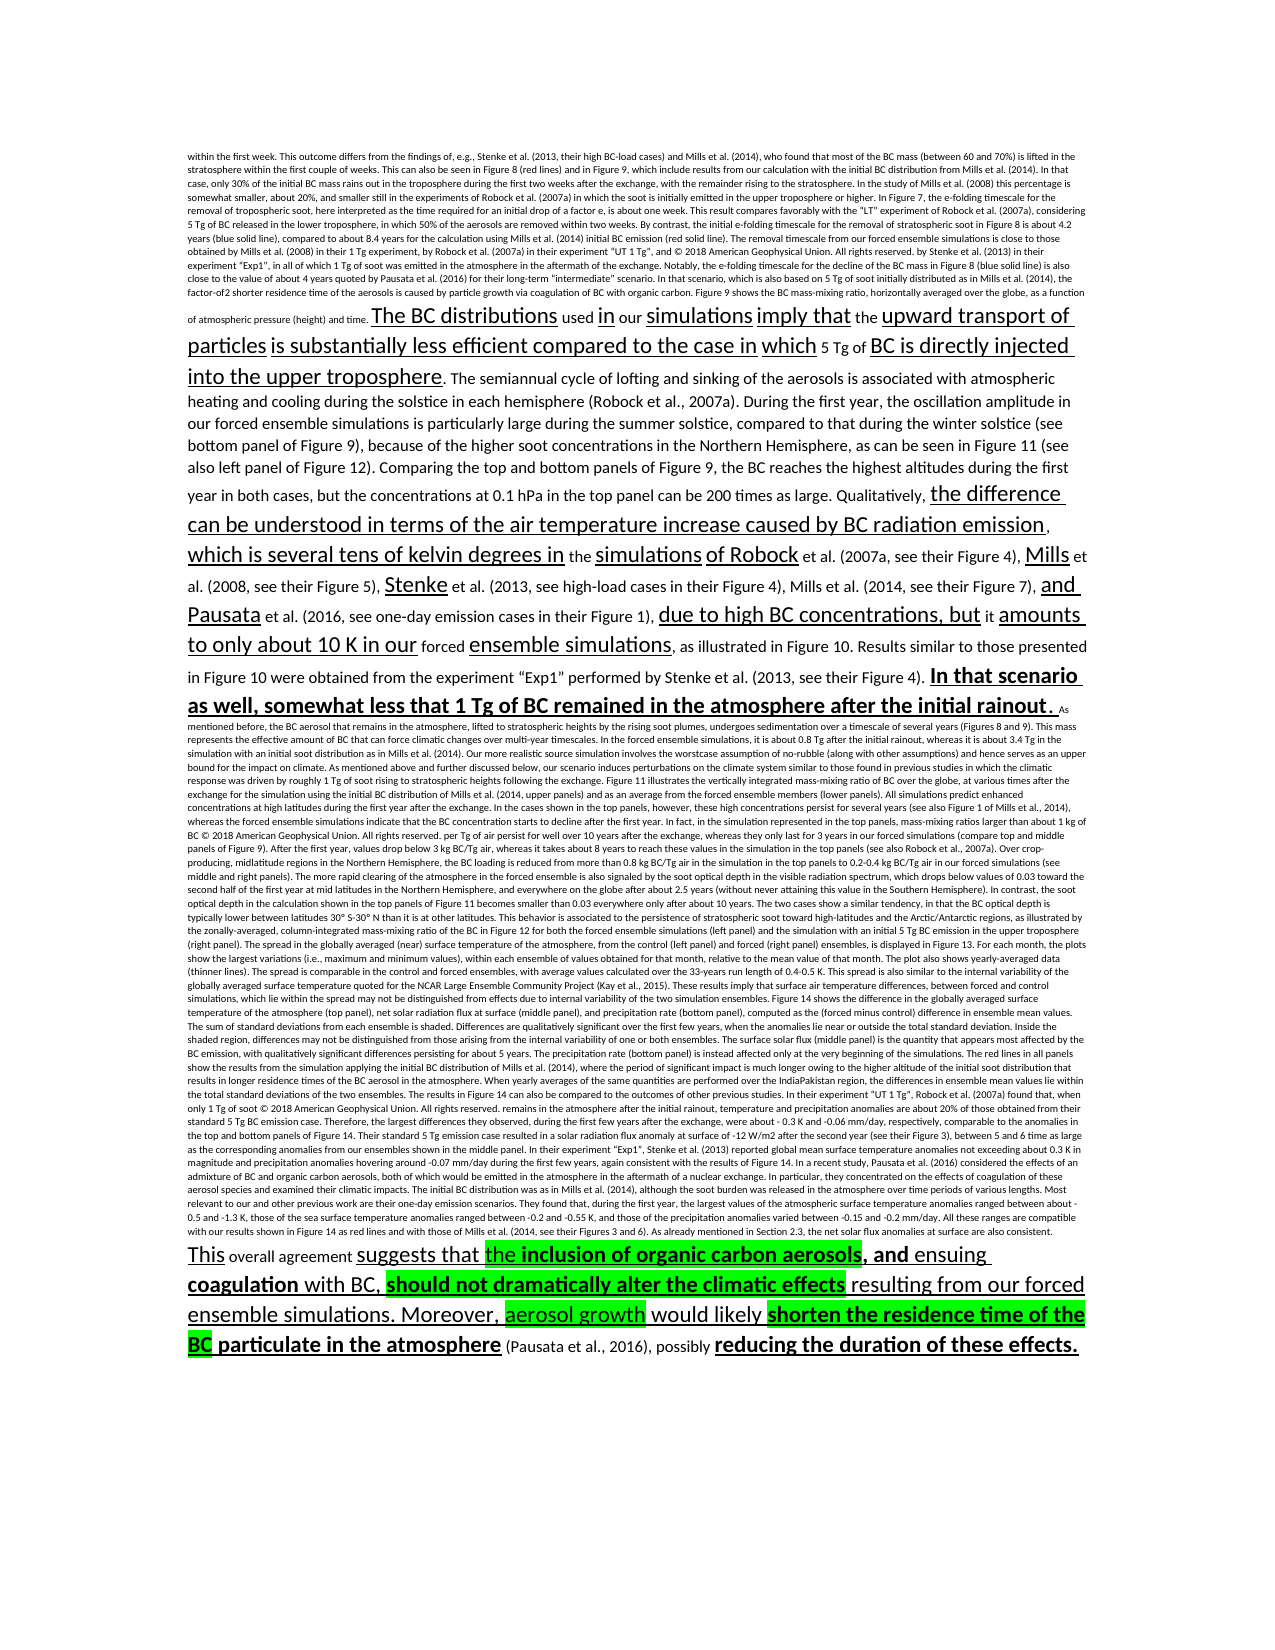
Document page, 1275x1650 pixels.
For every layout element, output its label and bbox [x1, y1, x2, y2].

text [187, 150, 1087, 1358]
